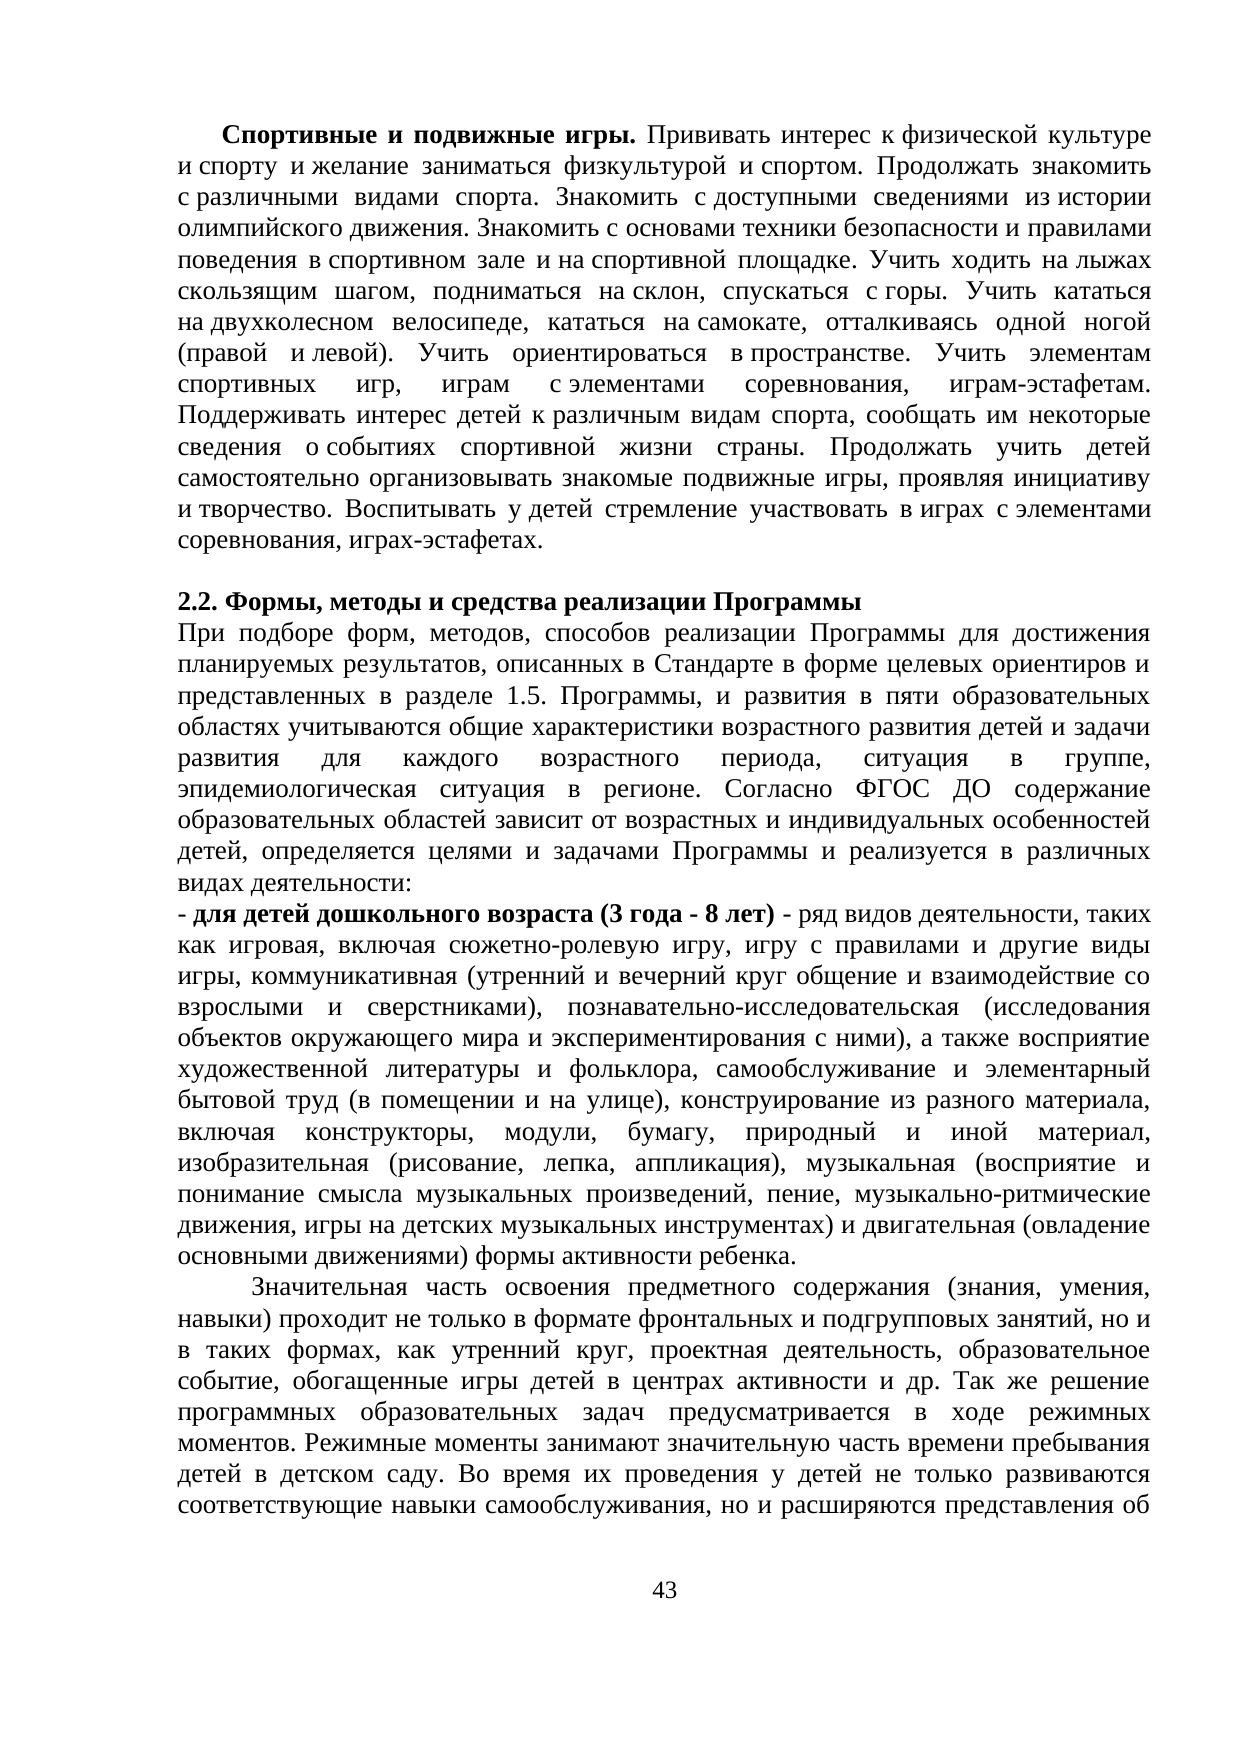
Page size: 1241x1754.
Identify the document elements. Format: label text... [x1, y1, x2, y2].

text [177, 1271, 1152, 1520]
text Спортивные и подвижные игры. Прививать интерес к физической культуре и спорту и желание заниматься физкультурой и спортом. Продолжать знакомить с различными видами спорта. Знакомить с доступными сведениями из истории олимпийского движения. Знакомить с основами техники безопасности и правилами поведения в спортивном зале и на спортивной площадке. Учить ходить на лыжах скользящим шагом, подниматься на склон, спускаться с горы. Учить кататься на двухколесном велосипеде, кататься на самокате, отталкиваясь одной ногой (правой и левой). Учить ориентироваться в пространстве. Учить элементам спортивных игр, играм с элементами соревнования, играм-эстафетам. Поддерживать интерес детей к различным видам спорта, сообщать им некоторые сведения о событиях спортивной жизни страны. Продолжать учить детей самостоятельно организовывать знакомые подвижные игры, проявляя инициативу и творчество. Воспитывать у детей стремление участвовать в играх с элементами соревнования, играх-эстафетах. [177, 118, 1152, 554]
text При подборе форм, методов, способов реализации Программы для достижения планируемых результатов, описанных в Стандарте в форме целевых ориентиров и представленных в разделе 1.5. Программы, и развития в пяти образовательных областях учитываются общие характеристики возрастного развития детей и задачи развития для каждого возрастного периода, ситуация в группе, эпидемиологическая ситуация в регионе. Согласно ФГОС ДО содержание образовательных областей зависит от возрастных и индивидуальных особенностей детей, определяется целями и задачами Программы и реализуется в различных видах деятельности: [177, 616, 1152, 897]
text - для детей дошкольного возраста (3 года - 8 лет) - ряд видов деятельности, таких как игровая, включая сюжетно-ролевую игру, игру с правилами и другие виды игры, коммуникативная (утренний и вечерний круг общение и взаимодействие со взрослыми и сверстниками), познавательно-исследовательская (исследования объектов окружающего мира и экспериментирования с ними), а также восприятие художественной литературы и фольклора, самообслуживание и элементарный бытовой труд (в помещении и на улице), конструирование из разного материала, включая конструкторы, модули, бумагу, природный и иной материал, изобразительная (рисование, лепка, аппликация), музыкальная (восприятие и понимание смысла музыкальных произведений, пение, музыкально-ритмические движения, игры на детских музыкальных инструментах) и двигательная (овладение основными движениями) формы активности ребенка. [177, 897, 1152, 1271]
text 2.2. Формы, методы и средства реализации Программы [177, 585, 1152, 616]
